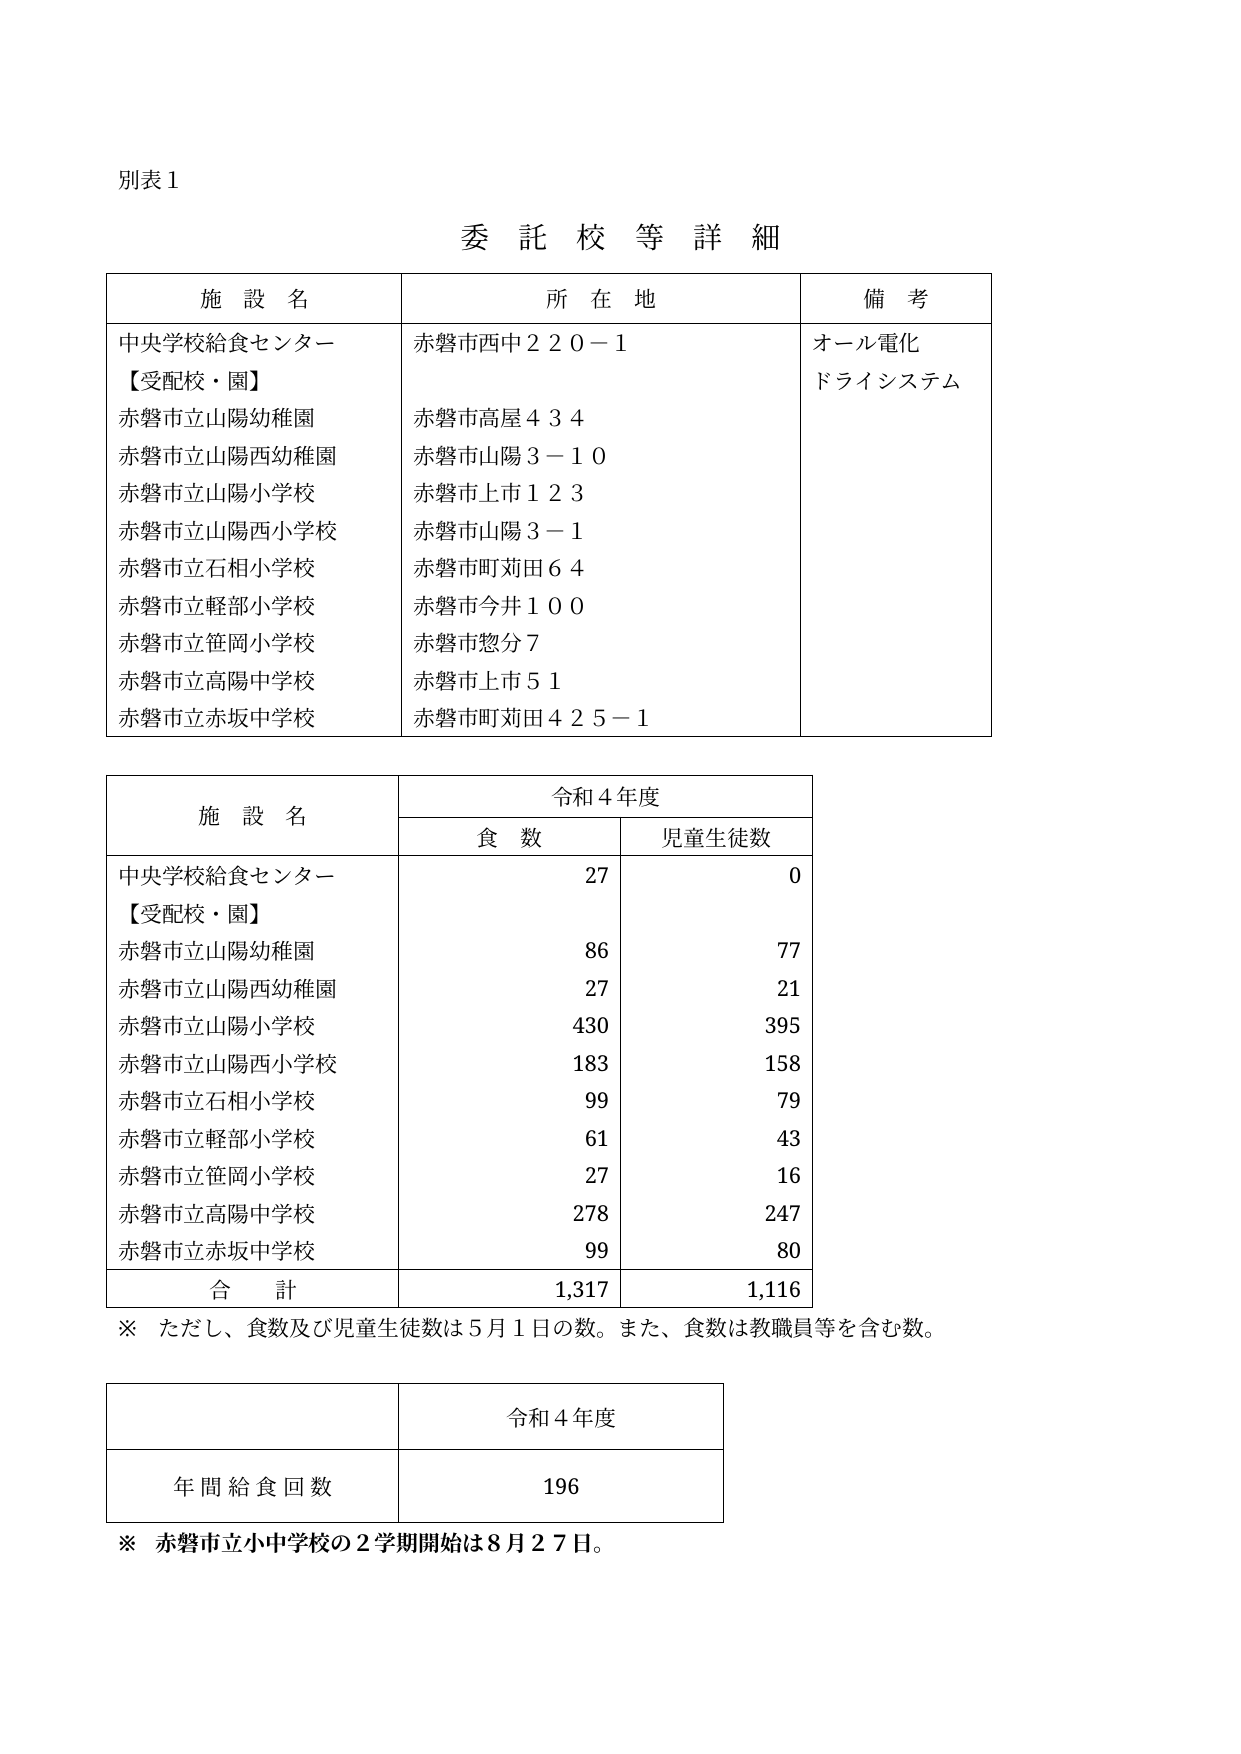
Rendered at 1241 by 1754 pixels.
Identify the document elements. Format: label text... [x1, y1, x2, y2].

table_cell 合 計 [107, 1270, 398, 1307]
table_cell 年 間 給 食 回 数 [107, 1450, 398, 1522]
table_header 施 設 名 [107, 776, 398, 855]
table_header [107, 1384, 398, 1448]
table_cell 赤磐市西中２２０－１ 赤磐市高屋４３４ 赤磐市山陽３－１０ 赤磐市上市１２３ 赤磐市山陽３－１ 赤磐市町苅田６４ 赤磐市今井１００ 赤磐市惣分７ 赤磐市上市５１ 赤磐市町苅田４２５－１ [402, 324, 800, 736]
table_cell 児童生徒数 [621, 818, 812, 855]
table_cell 中央学校給食センター 【受配校・園】 赤磐市立山陽幼稚園 赤磐市立山陽西幼稚園 赤磐市立山陽小学校 赤磐市立山陽西小学校 赤磐市立石相小学校 赤磐市立軽部小学校 赤磐市立笹岡小学校 赤磐市立高陽中学校 赤磐市立赤坂中学校 [107, 324, 401, 736]
table_cell 196 [399, 1450, 723, 1522]
table_header 備 考 [801, 274, 991, 322]
table_cell 1,317 [399, 1270, 620, 1307]
table_cell 27 86 27 430 183 99 61 27 278 99 [399, 856, 620, 1269]
table_header 令和４年度 [399, 776, 812, 817]
table_cell 中央学校給食センター 【受配校・園】 赤磐市立山陽幼稚園 赤磐市立山陽西幼稚園 赤磐市立山陽小学校 赤磐市立山陽西小学校 赤磐市立石相小学校 赤磐市立軽部小学校 赤磐市立笹岡小学校 赤磐市立高陽中学校 赤磐市立赤坂中学校 [107, 856, 398, 1269]
table_header 所 在 地 [402, 274, 800, 322]
table_cell オール電化 ドライシステム [801, 324, 991, 736]
table_header 施 設 名 [107, 274, 401, 322]
table_cell 1,116 [621, 1270, 812, 1307]
text 委 託 校 等 詳 細 [118, 198, 1122, 273]
table_header 令和４年度 [399, 1384, 723, 1448]
text ※ ただし、食数及び児童生徒数は５月１日の数。また、食数は教職員等を含む数。 [118, 1308, 1122, 1346]
table_cell 0 77 21 395 158 79 43 16 247 80 [621, 856, 812, 1269]
list 赤磐市立小中学校の２学期開始は８月２７日。 [118, 1523, 1122, 1561]
table_cell 食 数 [399, 818, 620, 855]
text 別表１ [118, 161, 1122, 198]
